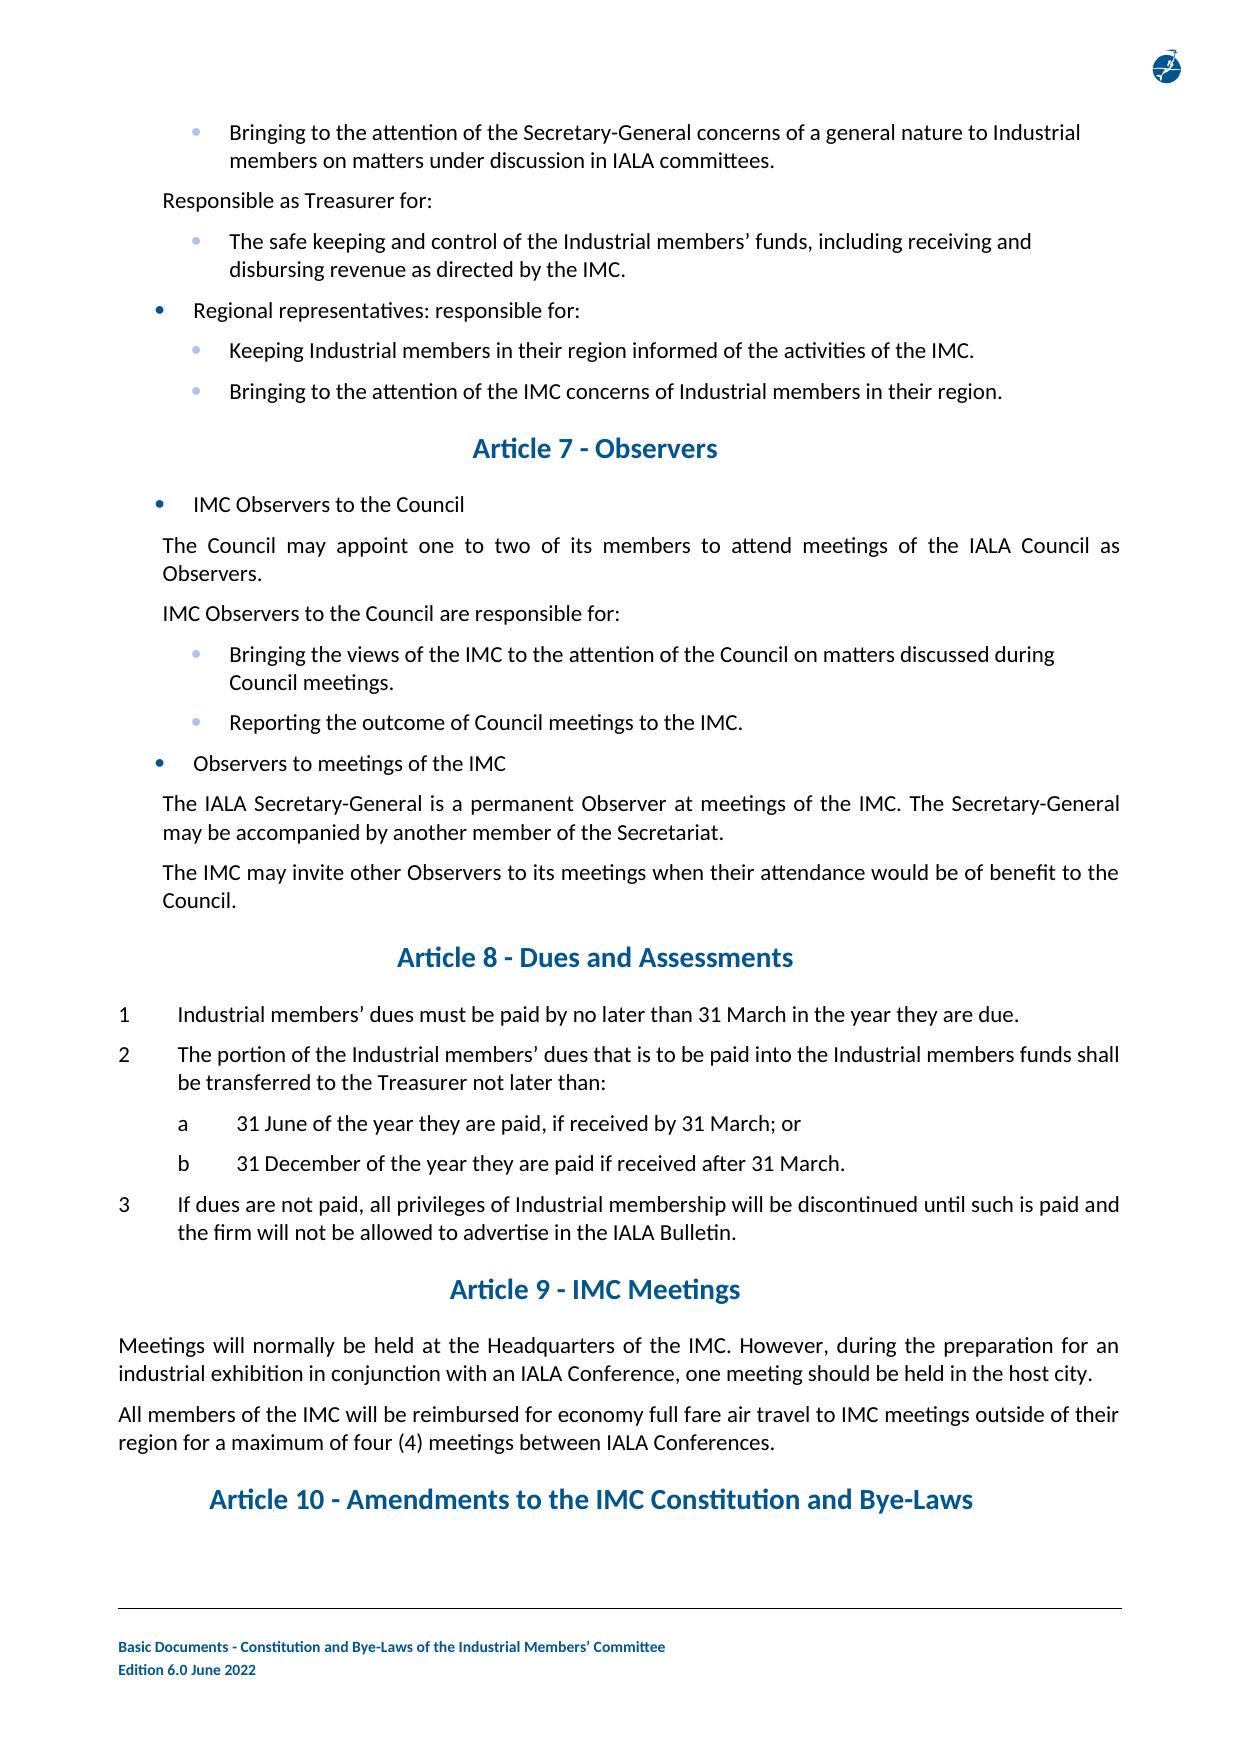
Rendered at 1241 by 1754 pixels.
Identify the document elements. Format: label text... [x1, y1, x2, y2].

list Industrial members’ dues must be paid by no later than 31 March in the year they are due. [118, 1000, 1122, 1028]
list If dues are not paid, all privileges of Industrial membership will be discontinued until such is paid and the firm will not be allowed to advertise in the IALA Bulletin. [118, 1190, 1122, 1246]
text Responsible as Treasurer for: [162, 187, 1122, 215]
text Bringing to the attention of the Secretary-General concerns of a general nature to Industrial members on matters under discussion in IALA committees. [192, 118, 1122, 174]
text Bringing the views of the IMC to the attention of the Council on matters discussed during Council meetings. [192, 640, 1122, 696]
text The Council may appoint one to two of its members to attend meetings of the IALA Council as Observers. [162, 531, 1122, 587]
text The safe keeping and control of the Industrial members’ funds, including receiving and disbursing revenue as directed by the IMC. [192, 227, 1122, 283]
text IMC Observers to the Council [156, 490, 1122, 518]
text - Dues and Assessments [118, 939, 1122, 975]
list 31 December of the year they are paid if received after 31 March. [177, 1149, 1122, 1177]
text IMC Observers to the Council are responsible for: [162, 599, 1122, 627]
text - Observers [118, 430, 1122, 465]
text The IALA Secretary-General is a permanent Observer at meetings of the IMC. The Secretary-General may be accompanied by another member of the Secretariat. [162, 789, 1122, 846]
text Observers to meetings of the IMC [156, 749, 1122, 777]
text The IMC may invite other Observers to its meetings when their attendance would be of benefit to the Council. [162, 858, 1122, 914]
text - Amendments to the IMC Constitution and Bye-Laws [118, 1481, 1122, 1517]
picture [1121, 0, 1240, 118]
text Keeping Industrial members in their region informed of the activities of the IMC. [192, 336, 1122, 364]
text All members of the IMC will be reimbursed for economy full fare air travel to IMC meetings outside of their region for a maximum of four (4) meetings between IALA Conferences. [118, 1400, 1122, 1456]
text - IMC Meetings [118, 1271, 1122, 1307]
text Meetings will normally be held at the Headquarters of the IMC. However, during the preparation for an industrial exhibition in conjunction with an IALA Conference, one meeting should be held in the host city. [118, 1332, 1122, 1388]
list 31 June of the year they are paid, if received by 31 March; or [177, 1109, 1122, 1137]
text Reporting the outcome of Council meetings to the IMC. [192, 708, 1122, 737]
text Regional representatives: responsible for: [156, 296, 1122, 324]
text Bringing to the attention of the IMC concerns of Industrial members in their region. [192, 377, 1122, 405]
list The portion of the Industrial members’ dues that is to be paid into the Industrial members funds shall be transferred to the Treasurer not later than: [118, 1040, 1122, 1096]
